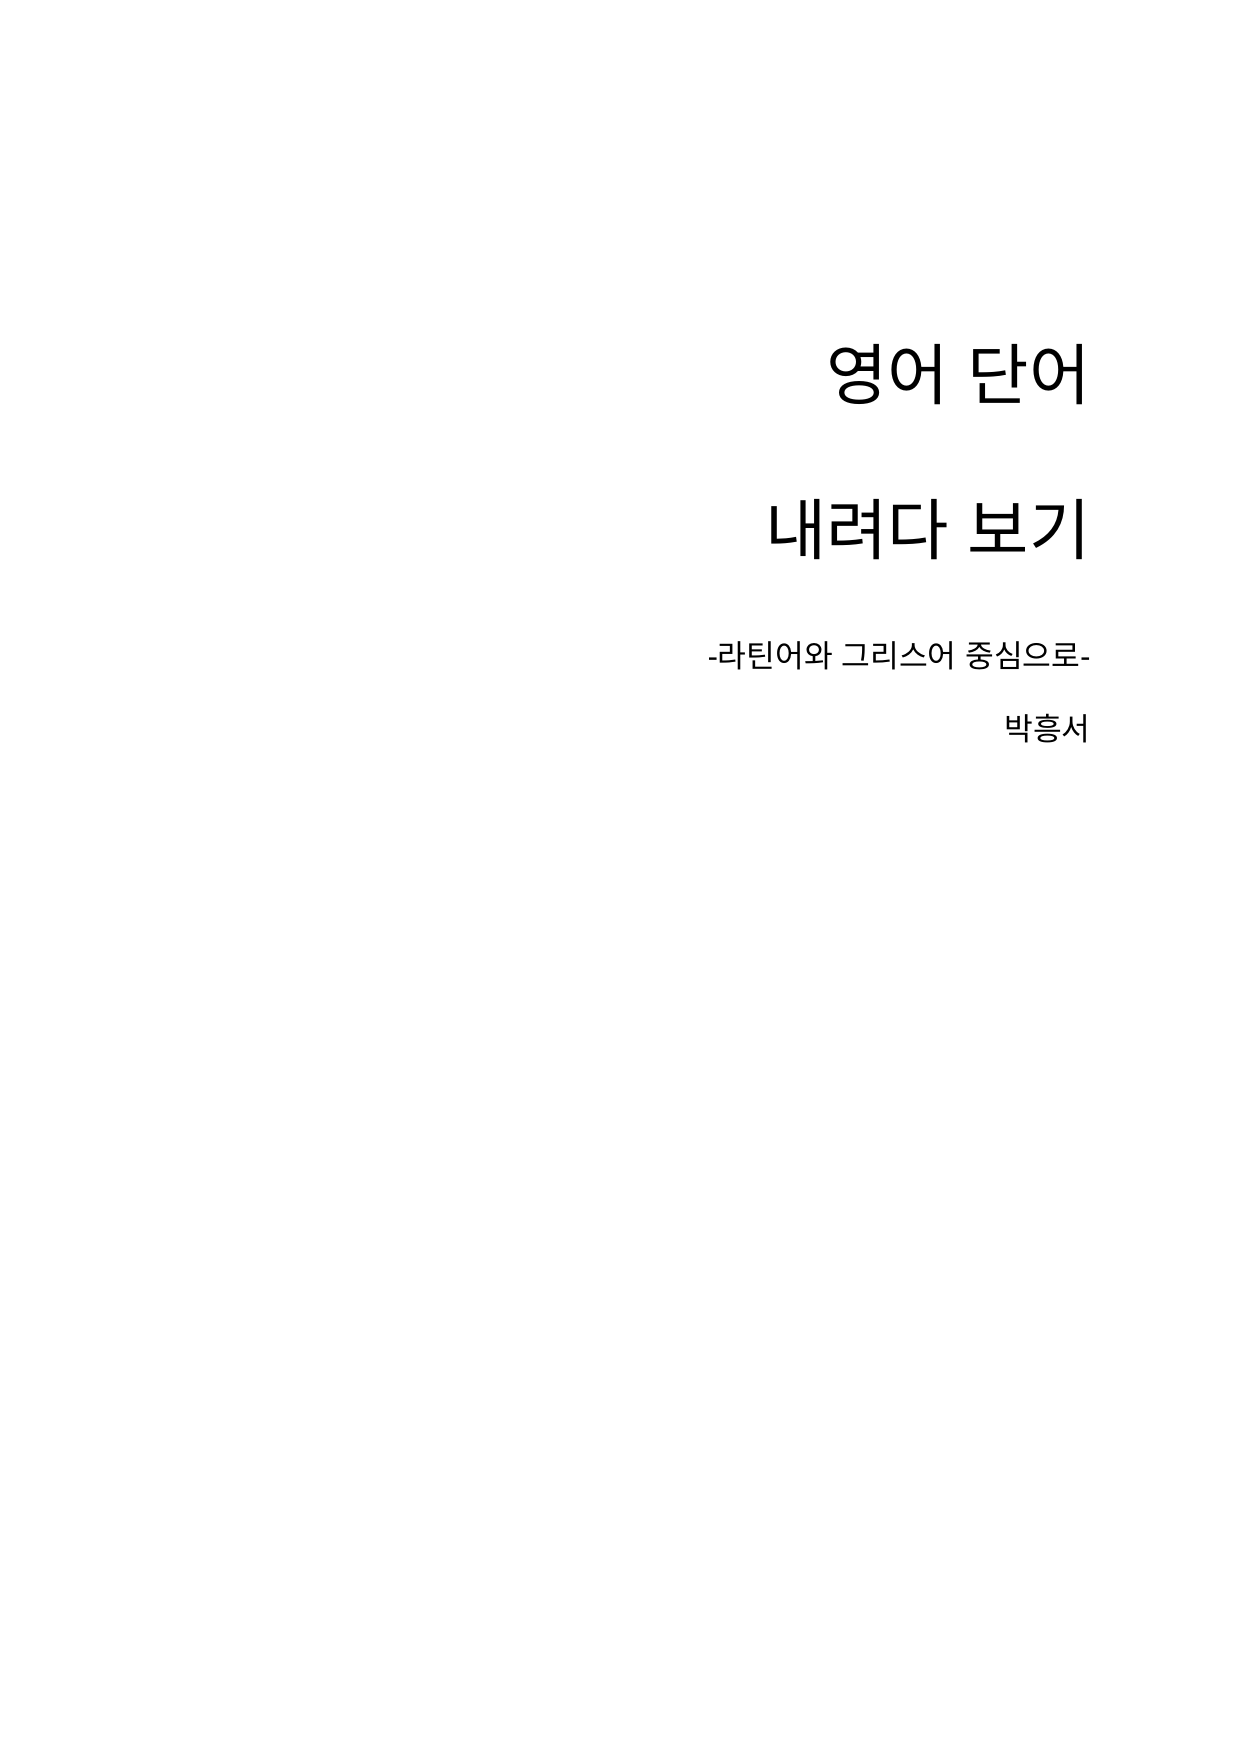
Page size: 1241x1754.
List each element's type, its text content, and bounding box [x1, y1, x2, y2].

text -라틴어와 그리스어 중심으로- [150, 631, 1090, 677]
text 박흥서 [150, 704, 1090, 749]
text 영어 단어 [150, 322, 1090, 419]
text 내려다 보기 [150, 477, 1090, 573]
